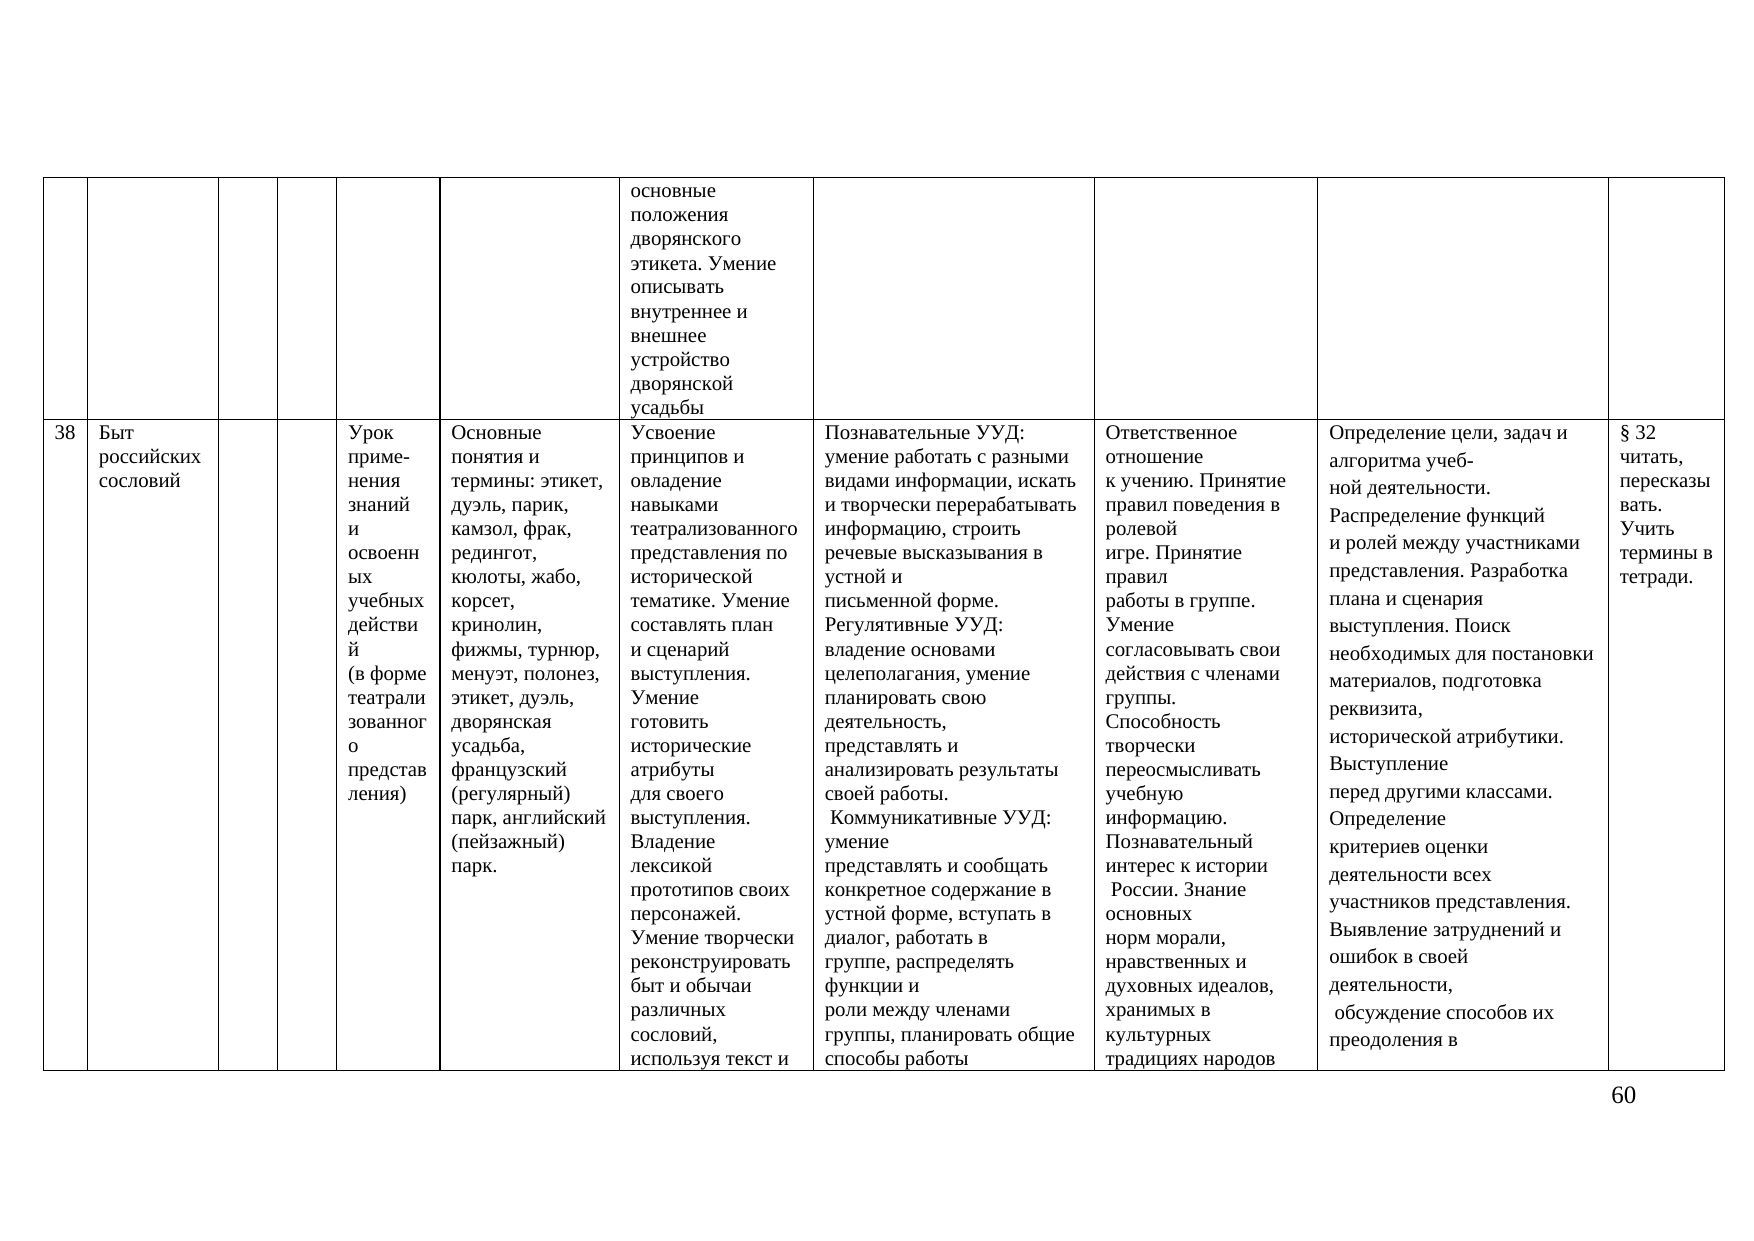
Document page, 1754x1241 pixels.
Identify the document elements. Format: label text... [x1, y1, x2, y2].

table_cell [278, 420, 336, 1069]
table_cell [278, 178, 336, 419]
table_cell [219, 420, 277, 1069]
table_cell [219, 178, 277, 419]
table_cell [1609, 178, 1724, 419]
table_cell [620, 420, 813, 1069]
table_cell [814, 420, 1094, 1069]
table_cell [337, 178, 439, 419]
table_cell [1609, 420, 1724, 1069]
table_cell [1318, 178, 1608, 419]
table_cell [88, 420, 218, 1069]
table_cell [620, 178, 813, 419]
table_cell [88, 178, 218, 419]
table_cell 37 [44, 178, 87, 419]
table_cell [1095, 178, 1317, 419]
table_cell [1318, 420, 1608, 1069]
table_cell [337, 420, 439, 1069]
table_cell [441, 178, 619, 419]
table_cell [814, 178, 1094, 419]
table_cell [1095, 420, 1317, 1069]
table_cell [441, 420, 619, 1069]
table_cell 38 [44, 420, 87, 1069]
